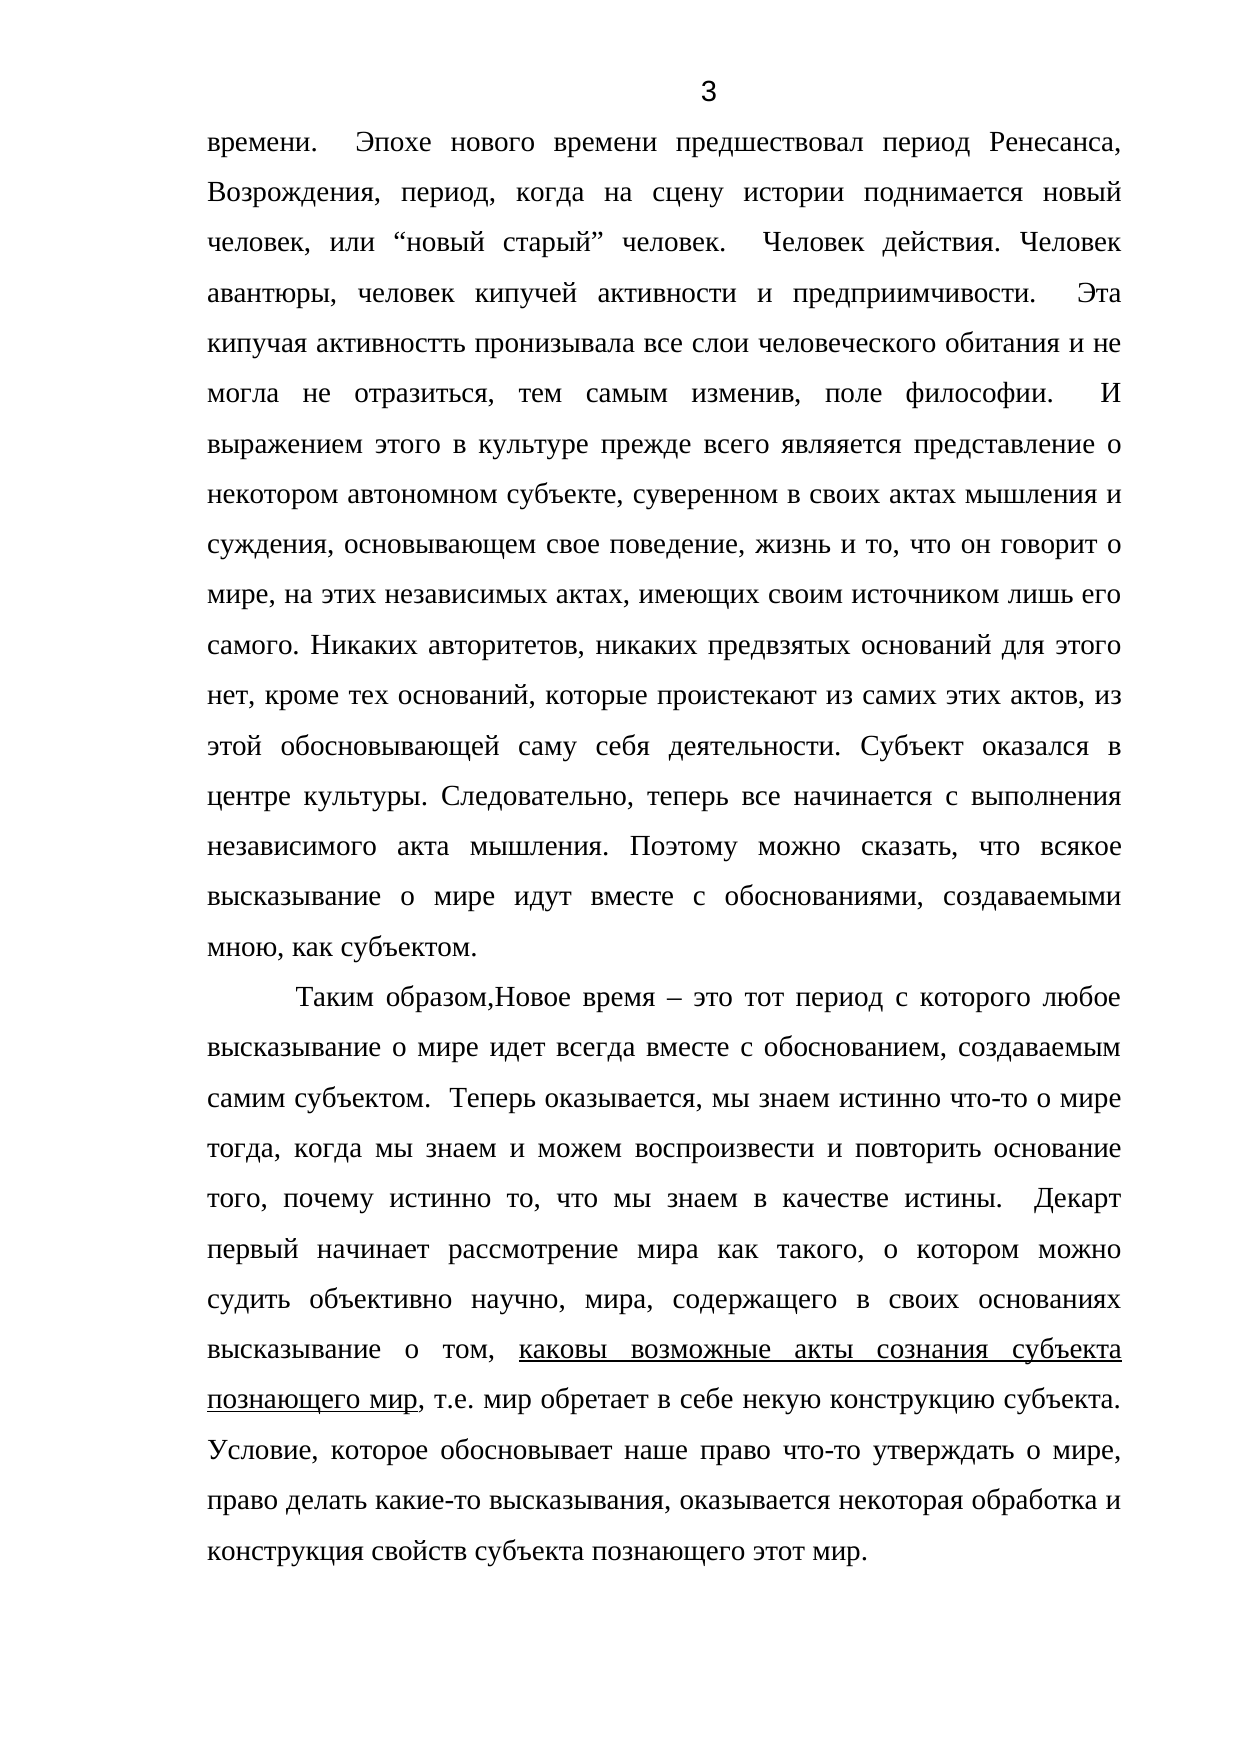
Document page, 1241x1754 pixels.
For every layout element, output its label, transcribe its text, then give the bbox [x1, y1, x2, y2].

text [207, 124, 1122, 963]
text Таким образом,Новое время – это тот период с которого любое высказывание о мире идет всегда вместе с обоснованием, создаваемым самим субъектом. Теперь оказывается, мы знаем истинно что-то о мире тогда, когда мы знаем и можем воспроизвести и повторить основание того, почему истинно то, что мы знаем в качестве истины. Декарт первый начинает рассмотрение мира как такого, о котором можно судить объективно научно, мира, содержащего в своих основаниях высказывание о том, каковы возможные акты сознания субъекта познающего мир, т.е. мир обретает в себе некую конструкцию субъекта. Условие, которое обосновывает наше право что-то утверждать о мире, право делать какие-то высказывания, оказывается некоторая обработка и конструкция свойств субъекта познающего этот мир. [207, 979, 1122, 1566]
